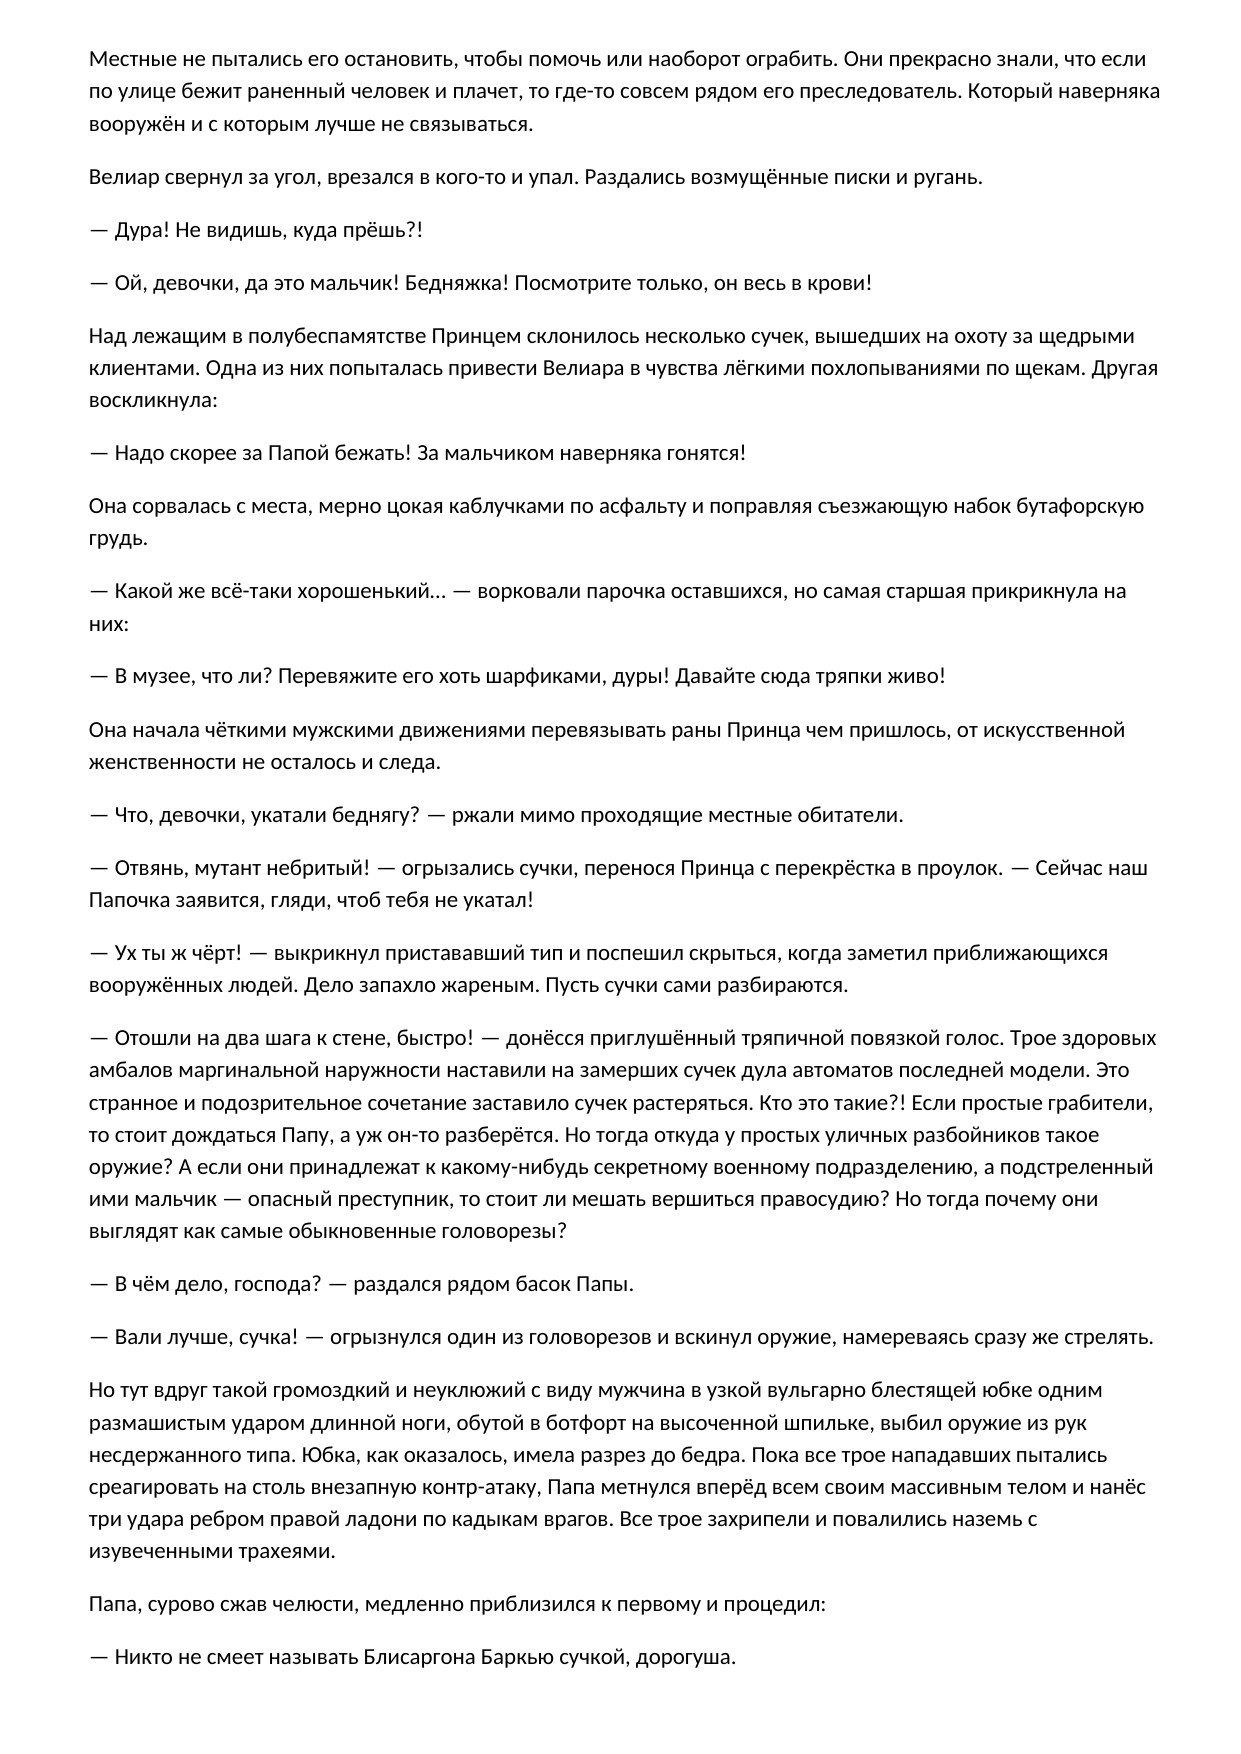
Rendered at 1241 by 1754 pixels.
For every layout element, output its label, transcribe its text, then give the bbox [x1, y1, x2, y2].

text — В чём дело, господа? — раздался рядом басок Папы. [89, 1269, 1167, 1297]
text — Вали лучше, сучка! — огрызнулся один из головорезов и вскинул оружие, намереваясь сразу же стрелять. [89, 1322, 1167, 1351]
text — Что, девочки, укатали беднягу? — ржали мимо проходящие местные обитатели. [89, 800, 1167, 828]
text Папа, сурово сжав челюсти, медленно приблизился к первому и процедил: [89, 1589, 1167, 1617]
text — Дура! Не видишь, куда прёшь?! [89, 215, 1167, 243]
text Над лежащим в полубеспамятстве Принцем склонилось несколько сучек, вышедших на охоту за щедрыми клиентами. Одна из них попыталась привести Велиара в чувства лёгкими похлопываниями по щекам. Другая воскликнула: [89, 321, 1167, 413]
text Она сорвалась с места, мерно цокая каблучками по асфальту и поправляя съезжающую набок бутафорскую грудь. [89, 491, 1167, 551]
text Но тут вдруг такой громоздкий и неуклюжий с виду мужчина в узкой вульгарно блестящей юбке одним размашистым ударом длинной ноги, обутой в ботфорт на высоченной шпильке, выбил оружие из рук несдержанного типа. Юбка, как оказалось, имела разрез до бедра. Пока все трое нападавших пытались среагировать на столь внезапную контр-атаку, Папа метнулся вперёд всем своим массивным телом и нанёс три удара ребром правой ладони по кадыкам врагов. Все трое захрипели и повалились наземь с изувеченными трахеями. [89, 1376, 1167, 1564]
text — Какой же всё-таки хорошенький… — ворковали парочка оставшихся, но самая старшая прикрикнула на них: [89, 576, 1167, 637]
text — Ух ты ж чёрт! — выкрикнул пристававший тип и поспешил скрыться, когда заметил приближающихся вооружённых людей. Дело запахло жареным. Пусть сучки сами разбираются. [89, 938, 1167, 998]
text — В музее, что ли? Перевяжите его хоть шарфиками, дуры! Давайте сюда тряпки живо! [89, 662, 1167, 690]
text — Ой, девочки, да это мальчик! Бедняжка! Посмотрите только, он весь в крови! [89, 268, 1167, 296]
text Она начала чёткими мужскими движениями перевязывать раны Принца чем пришлось, от искусственной женственности не осталось и следа. [89, 715, 1167, 775]
text — Отошли на два шага к стене, быстро! — донёсся приглушённый тряпичной повязкой голос. Трое здоровых амбалов маргинальной наружности наставили на замерших сучек дула автоматов последней модели. Это странное и подозрительное сочетание заставило сучек растеряться. Кто это такие?! Если простые грабители, то стоит дождаться Папу, а уж он-то разберётся. Но тогда откуда у простых уличных разбойников такое оружие? А если они принадлежат к какому-нибудь секретному военному подразделению, а подстреленный ими мальчик — опасный преступник, то стоит ли мешать вершиться правосудию? Но тогда почему они выглядят как самые обыкновенные головорезы? [89, 1023, 1167, 1244]
text Велиар свернул за угол, врезался в кого-то и упал. Раздались возмущённые писки и ругань. [89, 162, 1167, 190]
text Местные не пытались его остановить, чтобы помочь или наоборот ограбить. Они прекрасно знали, что если по улице бежит раненный человек и плачет, то где-то совсем рядом его преследователь. Который наверняка вооружён и с которым лучше не связываться. [89, 44, 1167, 137]
text — Надо скорее за Папой бежать! За мальчиком наверняка гонятся! [89, 438, 1167, 466]
text — Никто не смеет называть Блисаргона Баркью сучкой, дорогуша. [89, 1642, 1167, 1671]
text — Отвянь, мутант небритый! — огрызались сучки, перенося Принца с перекрёстка в проулок. — Сейчас наш Папочка заявится, гляди, чтоб тебя не укатал! [89, 853, 1167, 913]
